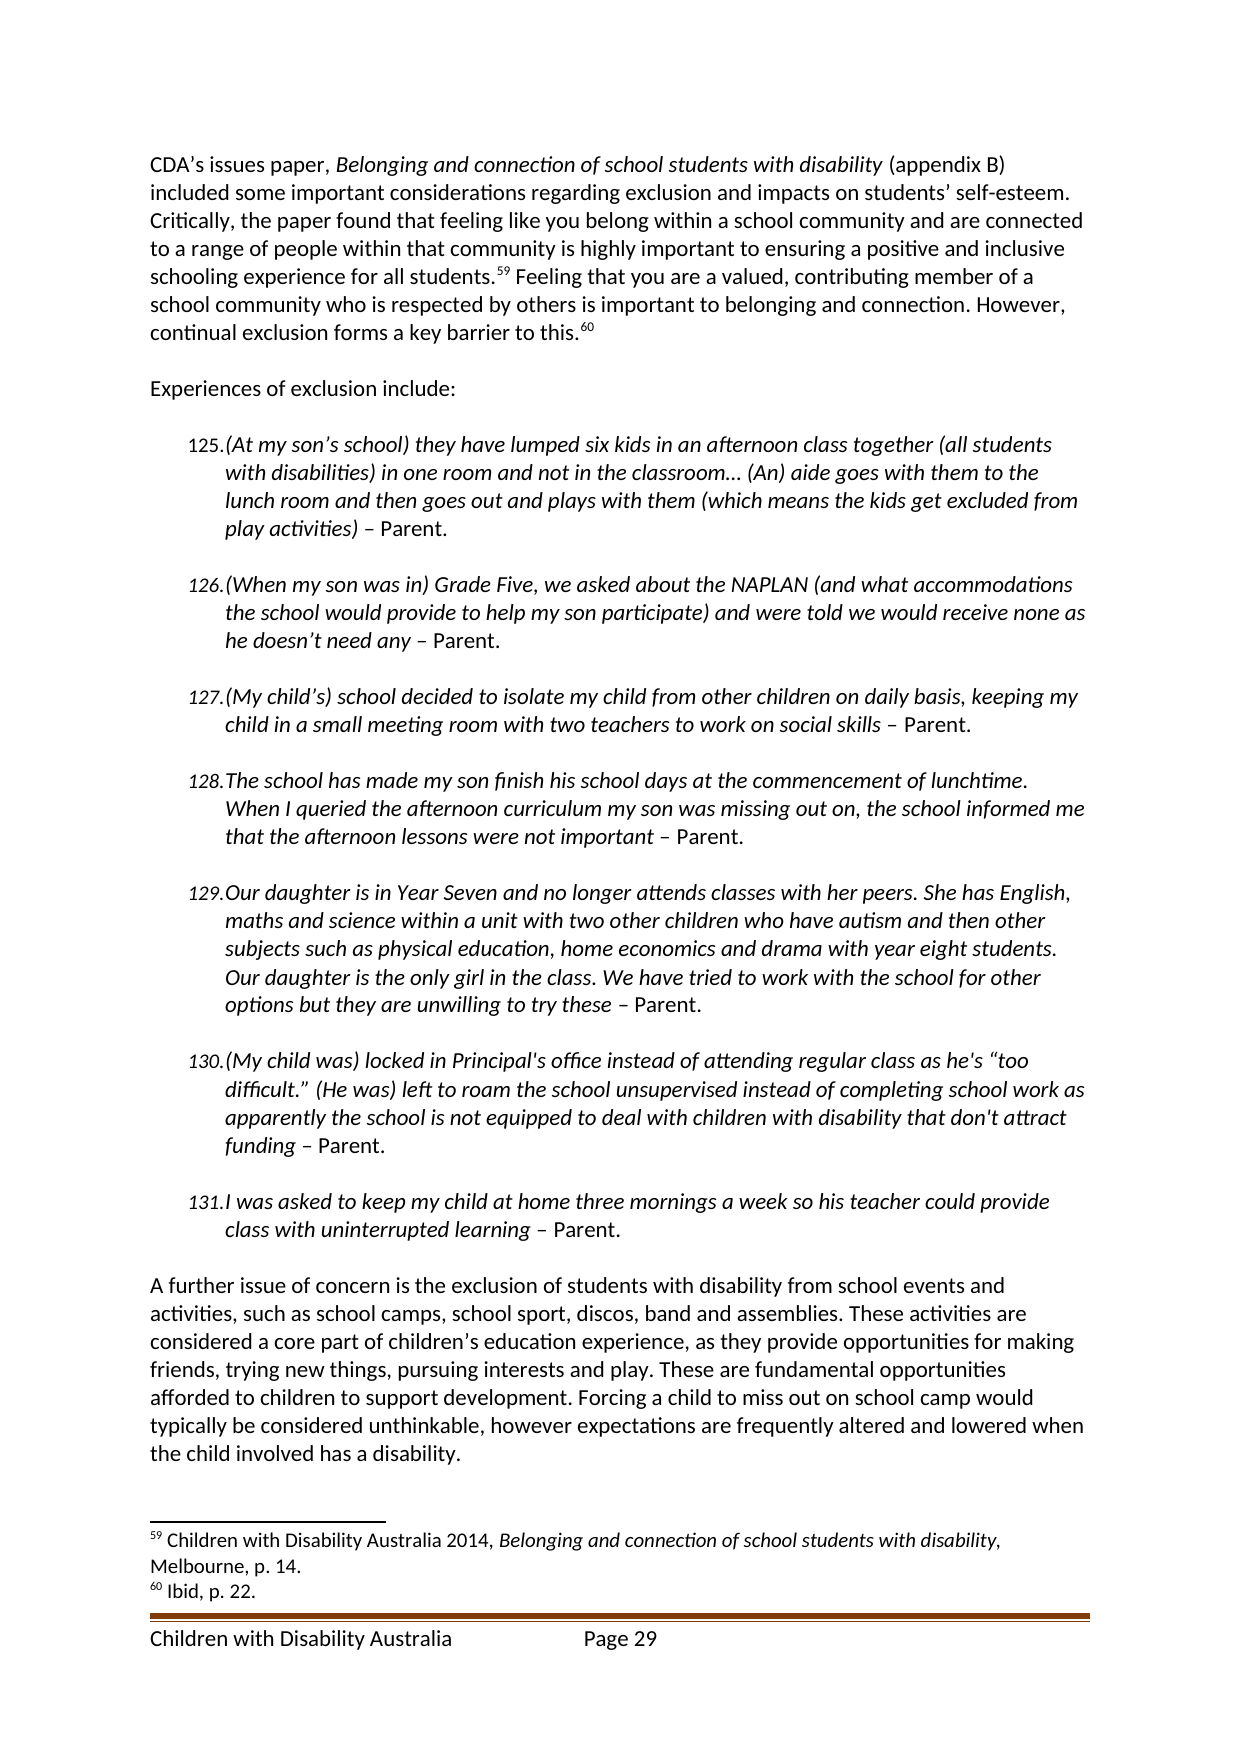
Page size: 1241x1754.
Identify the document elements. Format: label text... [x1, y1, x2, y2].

list Our daughter is in Year Seven and no longer attends classes with her peers. She has English, maths and science within a unit with two other children who have autism and then other subjects such as physical education, home economics and drama with year eight students. Our daughter is the only girl in the class. We have tried to work with the school for other options but they are unwilling to try these – Parent. [187, 878, 1090, 1019]
list (When my son was in) Grade Five, we asked about the NAPLAN (and what accommodations the school would provide to help my son participate) and were told we would receive none as he doesn’t need any – Parent. [187, 570, 1090, 654]
list The school has made my son finish his school days at the commencement of lunchtime. When I queried the afternoon curriculum my son was missing out on, the school informed me that the afternoon lessons were not important – Parent. [187, 766, 1090, 851]
list (My child’s) school decided to isolate my child from other children on daily basis, keeping my child in a small meeting room with two teachers to work on social skills – Parent. [187, 682, 1090, 738]
text CDA’s issues paper, Belonging and connection of school students with disability (appendix B) included some important considerations regarding exclusion and impacts on students’ self-esteem. Critically, the paper found that feeling like you belong within a school community and are connected to a range of people within that community is highly important to ensuring a positive and inclusive schooling experience for all students. Feeling that you are a valued, contributing member of a school community who is respected by others is important to belonging and connection. However, continual exclusion forms a key barrier to this. [150, 150, 1090, 346]
list (At my son’s school) they have lumped six kids in an afternoon class together (all students with disabilities) in one room and not in the classroom… (An) aide goes with them to the lunch room and then goes out and plays with them (which means the kids get excluded from play activities) – Parent. [187, 430, 1090, 542]
list (My child was) locked in Principal's office instead of attending regular class as he's “too difficult.” (He was) left to roam the school unsupervised instead of completing school work as apparently the school is not equipped to deal with children with disability that don't attract funding – Parent. [187, 1047, 1090, 1159]
text Experiences of exclusion include: [150, 374, 1090, 402]
list I was asked to keep my child at home three mornings a week so his teacher could provide class with uninterrupted learning – Parent. [187, 1187, 1090, 1243]
text A further issue of concern is the exclusion of students with disability from school events and activities, such as school camps, school sport, discos, band and assemblies. These activities are considered a core part of children’s education experience, as they provide opportunities for making friends, trying new things, pursuing interests and play. These are fundamental opportunities afforded to children to support development. Forcing a child to miss out on school camp would typically be considered unthinkable, however expectations are frequently altered and lowered when the child involved has a disability. [150, 1271, 1090, 1467]
